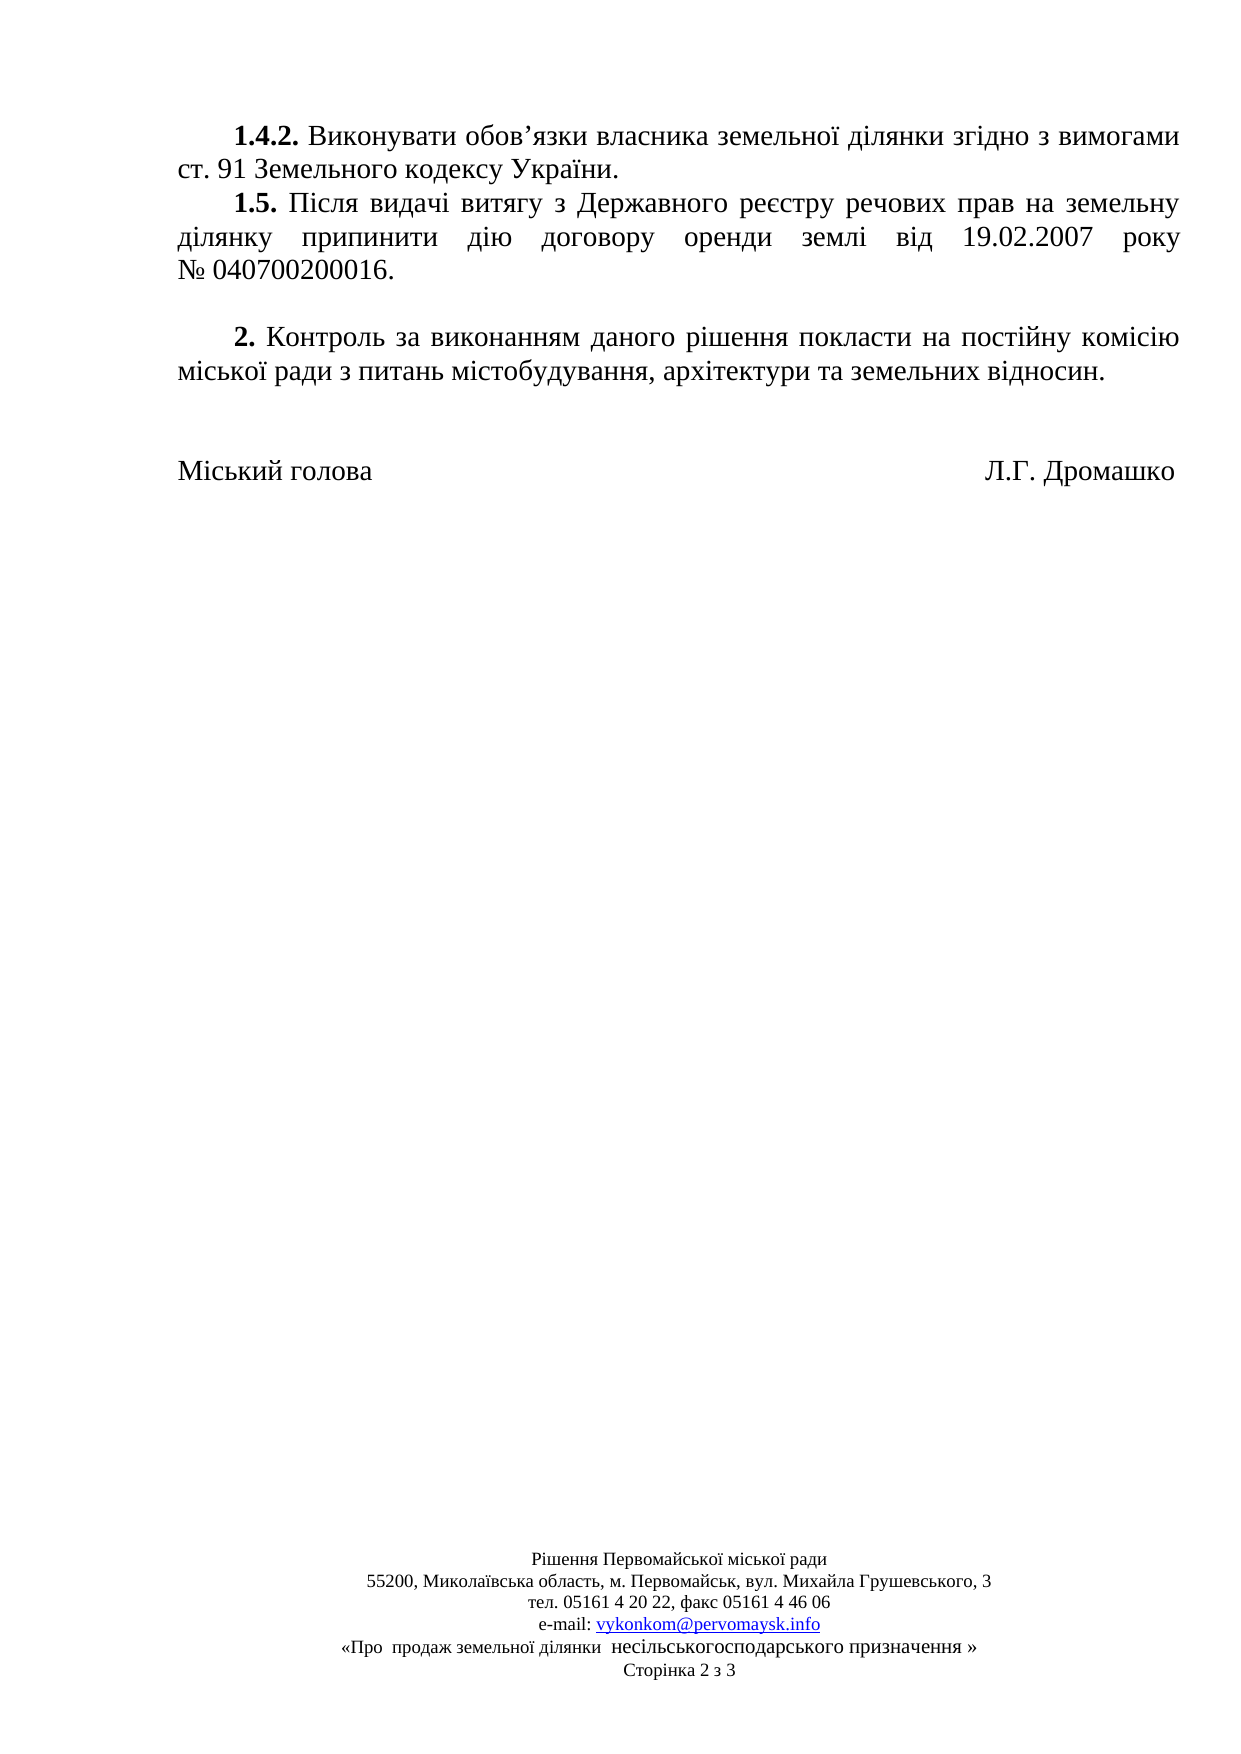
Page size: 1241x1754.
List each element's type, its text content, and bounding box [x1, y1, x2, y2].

text Міський голова Л.Г. Дромашко [177, 453, 1181, 487]
text 1.5. Після видачі витягу з Державного реєстру речових прав на земельну ділянку припинити дію договору оренди землі від 19.02.2007 року № 040700200016. [177, 185, 1181, 286]
text 2. Контроль за виконанням даного рішення покласти на постійну комісію міської ради з питань містобудування, архітектури та земельних відносин. [177, 319, 1181, 386]
text 1.4.2. Виконувати обов’язки власника земельної ділянки згідно з вимогами ст. 91 Земельного кодексу України. [177, 118, 1181, 185]
